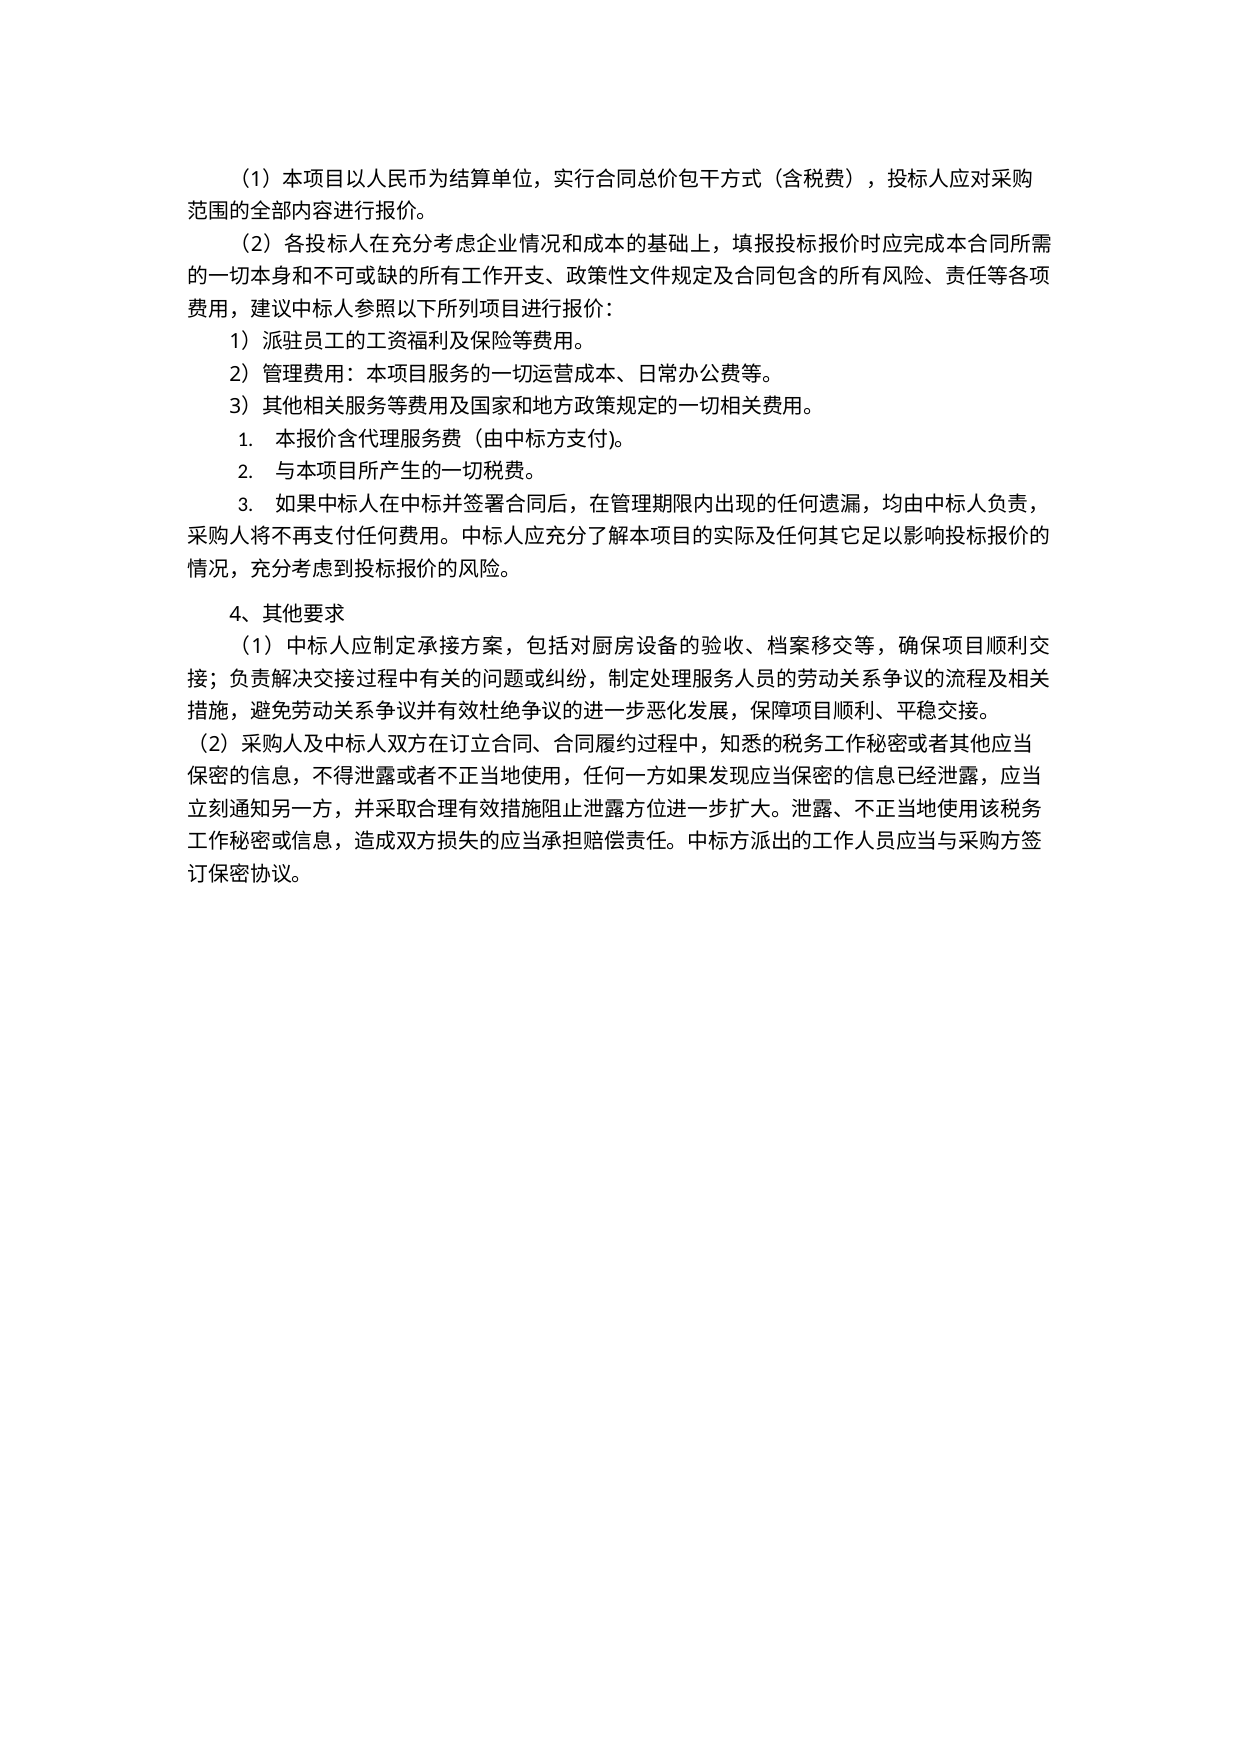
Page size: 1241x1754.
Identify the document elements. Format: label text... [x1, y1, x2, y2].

text 1）派驻员工的工资福利及保险等费用。 [187, 324, 1053, 357]
text （2）采购人及中标人双方在订立合同、合同履约过程中，知悉的税务工作秘密或者其他应当保密的信息，不得泄露或者不正当地使用，任何一方如果发现应当保密的信息已经泄露，应当立刻通知另一方，并采取合理有效措施阻止泄露方位进一步扩大。泄露、不正当地使用该税务工作秘密或信息，造成双方损失的应当承担赔偿责任。中标方派出的工作人员应当与采购方签订保密协议。 [187, 727, 1053, 889]
text 2）管理费用：本项目服务的一切运营成本、日常办公费等。 [187, 357, 1053, 389]
text （2）各投标人在充分考虑企业情况和成本的基础上，填报投标报价时应完成本合同所需的一切本身和不可或缺的所有工作开支、政策性文件规定及合同包含的所有风险、责任等各项费用，建议中标人参照以下所列项目进行报价： [187, 227, 1053, 324]
list 本报价含代理服务费（由中标方支付)。 [187, 422, 1053, 454]
list 如果中标人在中标并签署合同后，在管理期限内出现的任何遗漏，均由中标人负责，采购人将不再支付任何费用。中标人应充分了解本项目的实际及任何其它足以影响投标报价的情况，充分考虑到投标报价的风险。 [187, 487, 1053, 584]
text （1）中标人应制定承接方案，包括对厨房设备的验收、档案移交等，确保项目顺利交接；负责解决交接过程中有关的问题或纠纷，制定处理服务人员的劳动关系争议的流程及相关措施，避免劳动关系争议并有效杜绝争议的进一步恶化发展，保障项目顺利、平稳交接。 [187, 629, 1053, 727]
text 4、其他要求 [187, 597, 1053, 629]
text 3）其他相关服务等费用及国家和地方政策规定的一切相关费用。 [187, 389, 1053, 422]
list 与本项目所产生的一切税费。 [187, 454, 1053, 487]
text （1）本项目以人民币为结算单位，实行合同总价包干方式（含税费），投标人应对采购范围的全部内容进行报价。 [187, 162, 1053, 227]
